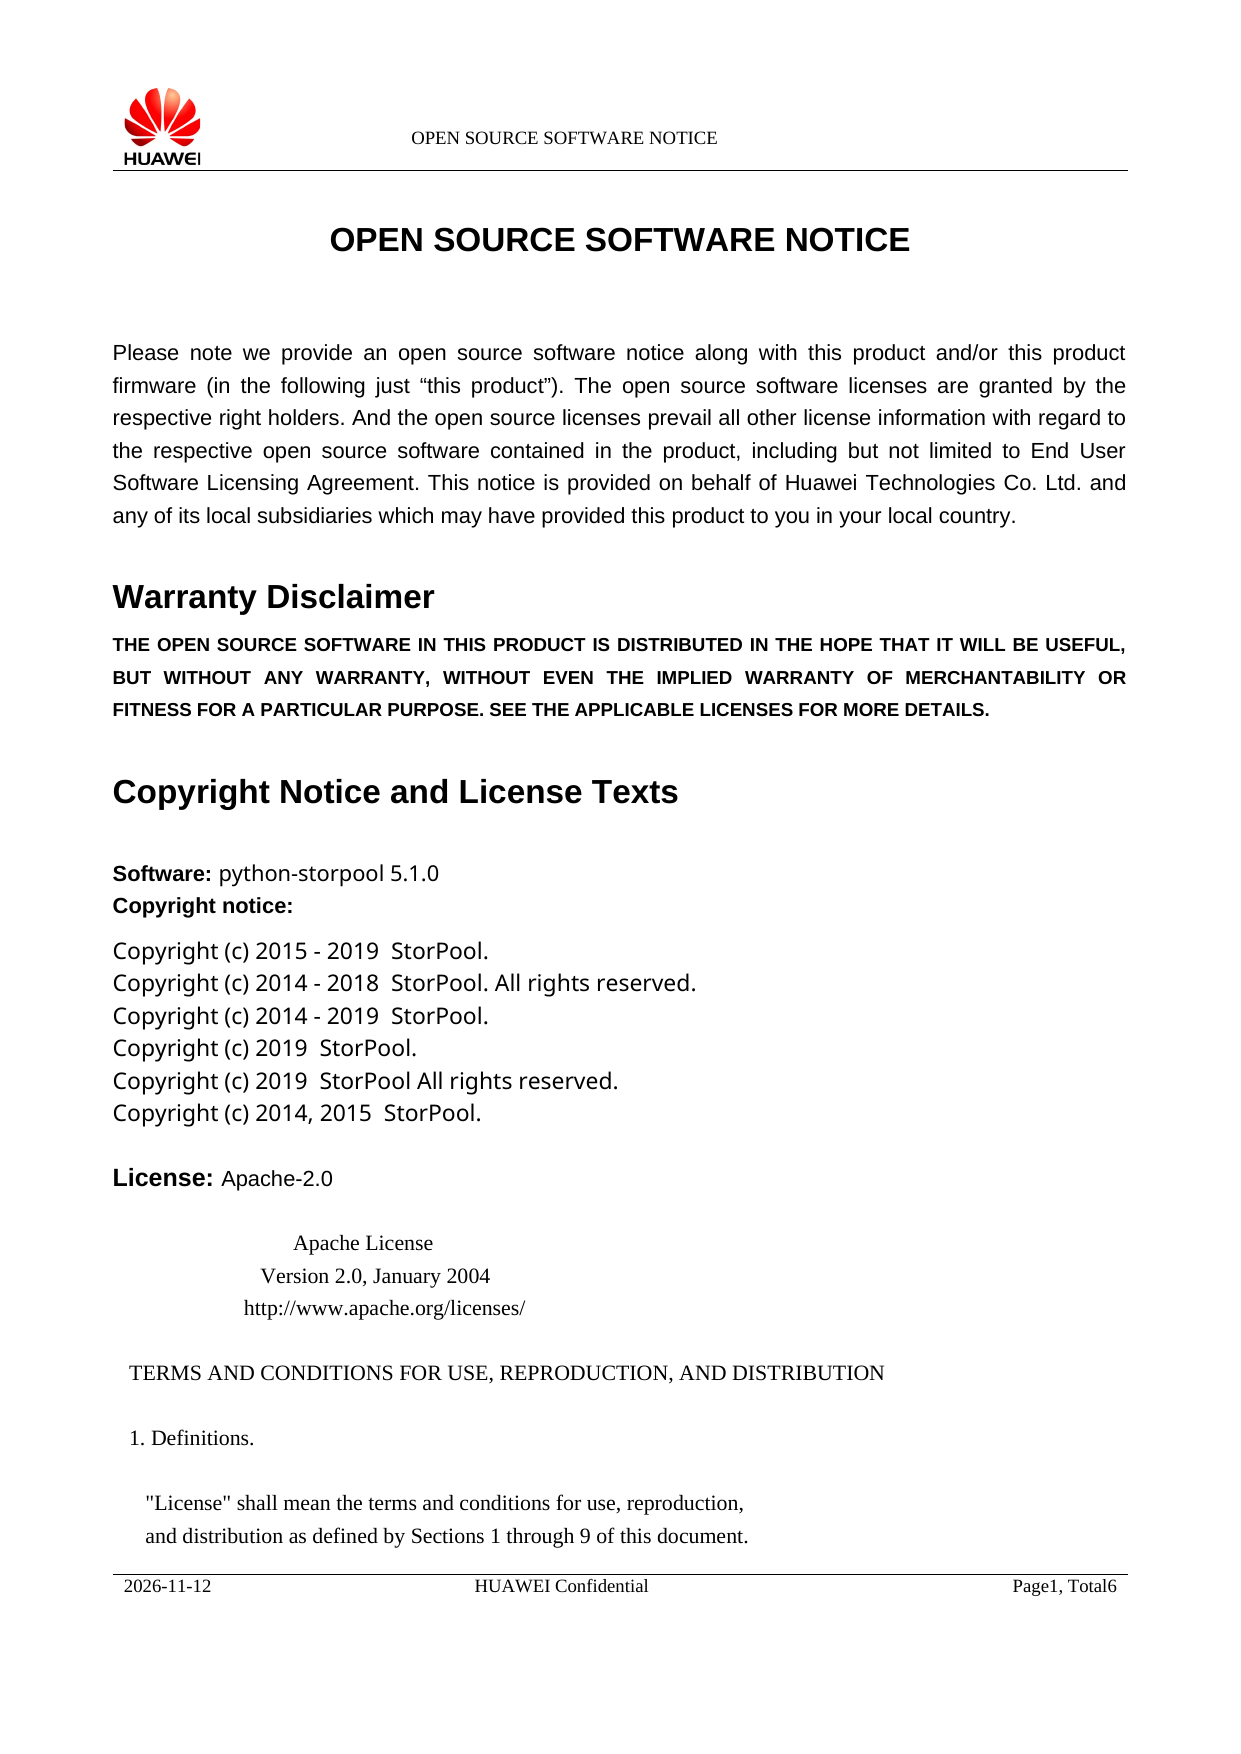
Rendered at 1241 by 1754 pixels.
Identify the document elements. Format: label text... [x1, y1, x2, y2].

title Software: python-storpool 5.1.0 [112, 856, 1128, 889]
picture [124, 88, 201, 165]
text OPEN SOURCE SOFTWARE NOTICE [112, 206, 1128, 271]
text Copyright Notice and License Texts [112, 759, 1128, 824]
text Copyright (c) 2015 - 2019 StorPool. Copyright (c) 2014 - 2018 StorPool. All rights reserved. Copyright (c) 2014 - 2019 StorPool. Copyright (c) 2019 StorPool. Copyright (c) 2019 StorPool All rights reserved. Copyright (c) 2014, 2015 StorPool. [112, 934, 1128, 1161]
text Copyright notice: [112, 889, 1128, 921]
text License: Apache-2.0 [112, 1161, 1128, 1194]
text Warranty Disclaimer [112, 564, 1128, 629]
text Please note we provide an open source software notice along with this product and/or this product firmware (in the following just “this product”). The open source software licenses are granted by the respective right holders. And the open source licenses prevail all other license information with regard to the respective open source software contained in the product, including but not limited to End User Software Licensing Agreement. This notice is provided on behalf of Huawei Technologies Co. Ltd. and any of its local subsidiaries which may have provided this product to you in your local country. [112, 336, 1128, 531]
text The open source software in this product is distributed in the hope that it will be useful, but WITHOUT ANY WARRANTY, without even the implied warranty of MERCHANTABILITY or FITNESS FOR A PARTICULAR PURPOSE. See the applicable licenses for more details. [112, 629, 1128, 726]
